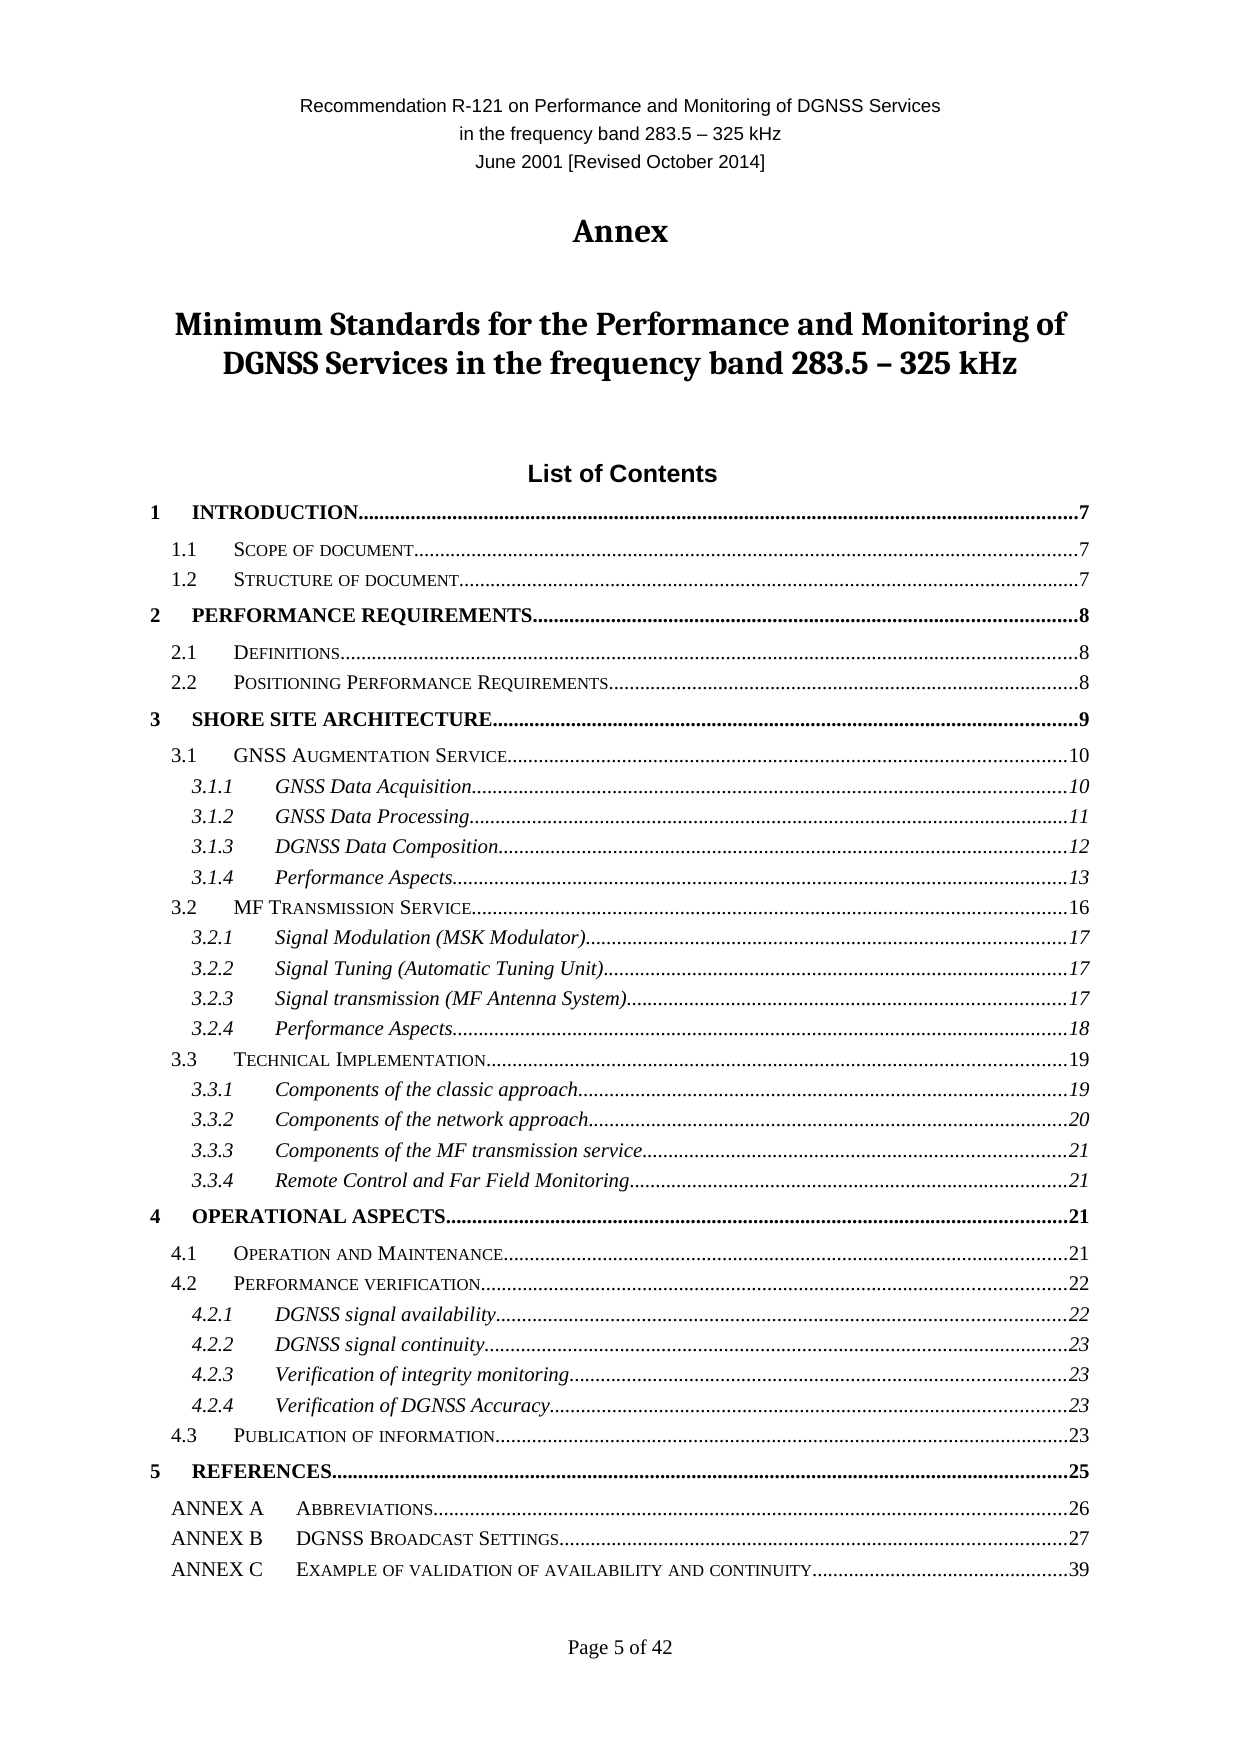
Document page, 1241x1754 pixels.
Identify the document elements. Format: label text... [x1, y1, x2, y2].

text 3.3.4 Remote Control and Far Field Monitoring 21 [192, 1168, 1090, 1192]
text 4.2.2 DGNSS signal continuity 23 [192, 1332, 1090, 1356]
text 3.1.3 DGNSS Data Composition 12 [192, 834, 1090, 858]
title Annex [150, 212, 1090, 251]
text 1 Introduction 7 [150, 500, 1090, 524]
text 1.1 Scope of document 7 [171, 537, 1090, 561]
text 3.1 GNSS Augmentation Service 10 [171, 743, 1090, 767]
text 3.1.2 GNSS Data Processing 11 [192, 804, 1090, 828]
text ANNEX A Abbreviations 26 [171, 1496, 1090, 1520]
text 4 Operational Aspects 21 [150, 1204, 1090, 1228]
subtitle List of Contents [150, 459, 1095, 487]
text 3.1.4 Performance Aspects 13 [192, 865, 1090, 889]
text 5 References 25 [150, 1459, 1090, 1483]
text 2 Performance Requirements 8 [150, 603, 1090, 627]
text 3.3 Technical Implementation 19 [171, 1047, 1090, 1071]
text 3.2.3 Signal transmission (MF Antenna System) 17 [192, 986, 1090, 1010]
text ANNEX B DGNSS Broadcast Settings 27 [171, 1526, 1090, 1550]
text 3.3.3 Components of the MF transmission service 21 [192, 1137, 1090, 1162]
text 4.2.3 Verification of integrity monitoring 23 [192, 1362, 1090, 1386]
text 2.1 Definitions 8 [171, 640, 1090, 664]
text 3.2.4 Performance Aspects 18 [192, 1016, 1090, 1040]
text 4.2.1 DGNSS signal availability 22 [192, 1302, 1090, 1326]
text 1.2 Structure of document 7 [171, 567, 1090, 591]
text 3.1.1 GNSS Data Acquisition 10 [192, 774, 1090, 798]
text 4.2.4 Verification of DGNSS Accuracy 23 [192, 1392, 1090, 1417]
text 4.3 Publication of information 23 [171, 1423, 1090, 1447]
text 3.2.2 Signal Tuning (Automatic Tuning Unit) 17 [192, 956, 1090, 980]
text 4.2 Performance verification 22 [171, 1271, 1090, 1295]
text 3.2 MF Transmission Service 16 [171, 895, 1090, 919]
text ANNEX C Example of validation of availability and continuity 39 [171, 1557, 1090, 1581]
text 3.2.1 Signal Modulation (MSK Modulator) 17 [192, 925, 1090, 949]
text 3.3.2 Components of the network approach 20 [192, 1107, 1090, 1131]
title Minimum Standards for the Performance and Monitoring of DGNSS Services in the frequency band 283.5 – 325 kHz [150, 306, 1090, 382]
text 2.2 Positioning Performance Requirements 8 [171, 670, 1090, 694]
text 3.3.1 Components of the classic approach 19 [192, 1077, 1090, 1101]
text 4.1 Operation and Maintenance 21 [171, 1241, 1090, 1265]
text 3 Shore Site Architecture 9 [150, 707, 1090, 731]
